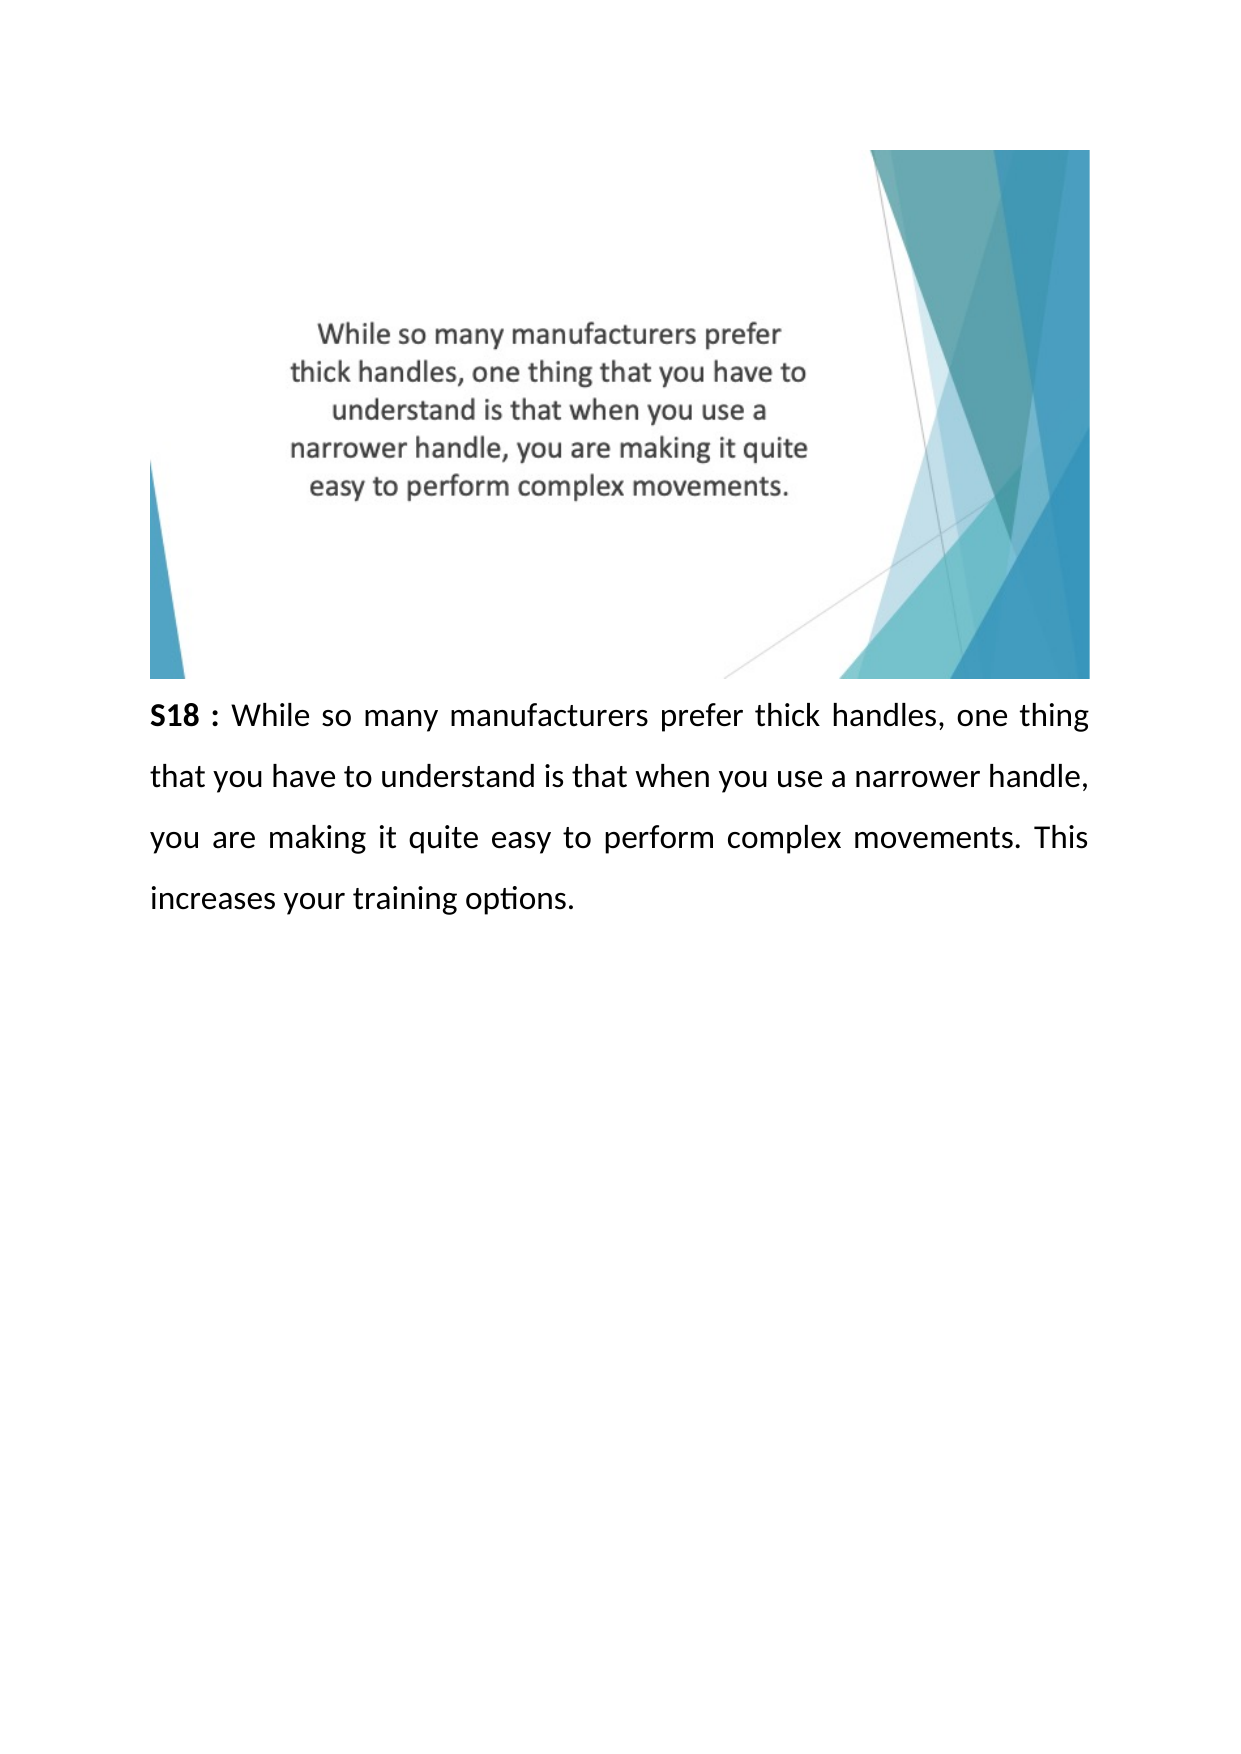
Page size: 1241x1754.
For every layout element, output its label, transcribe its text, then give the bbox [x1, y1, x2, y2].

text S18 : While so many manufacturers prefer thick handles, one thing that you have to understand is that when you use a narrower handle, you are making it quite easy to perform complex movements. This increases your training options. [150, 694, 1090, 918]
picture [150, 150, 1090, 679]
